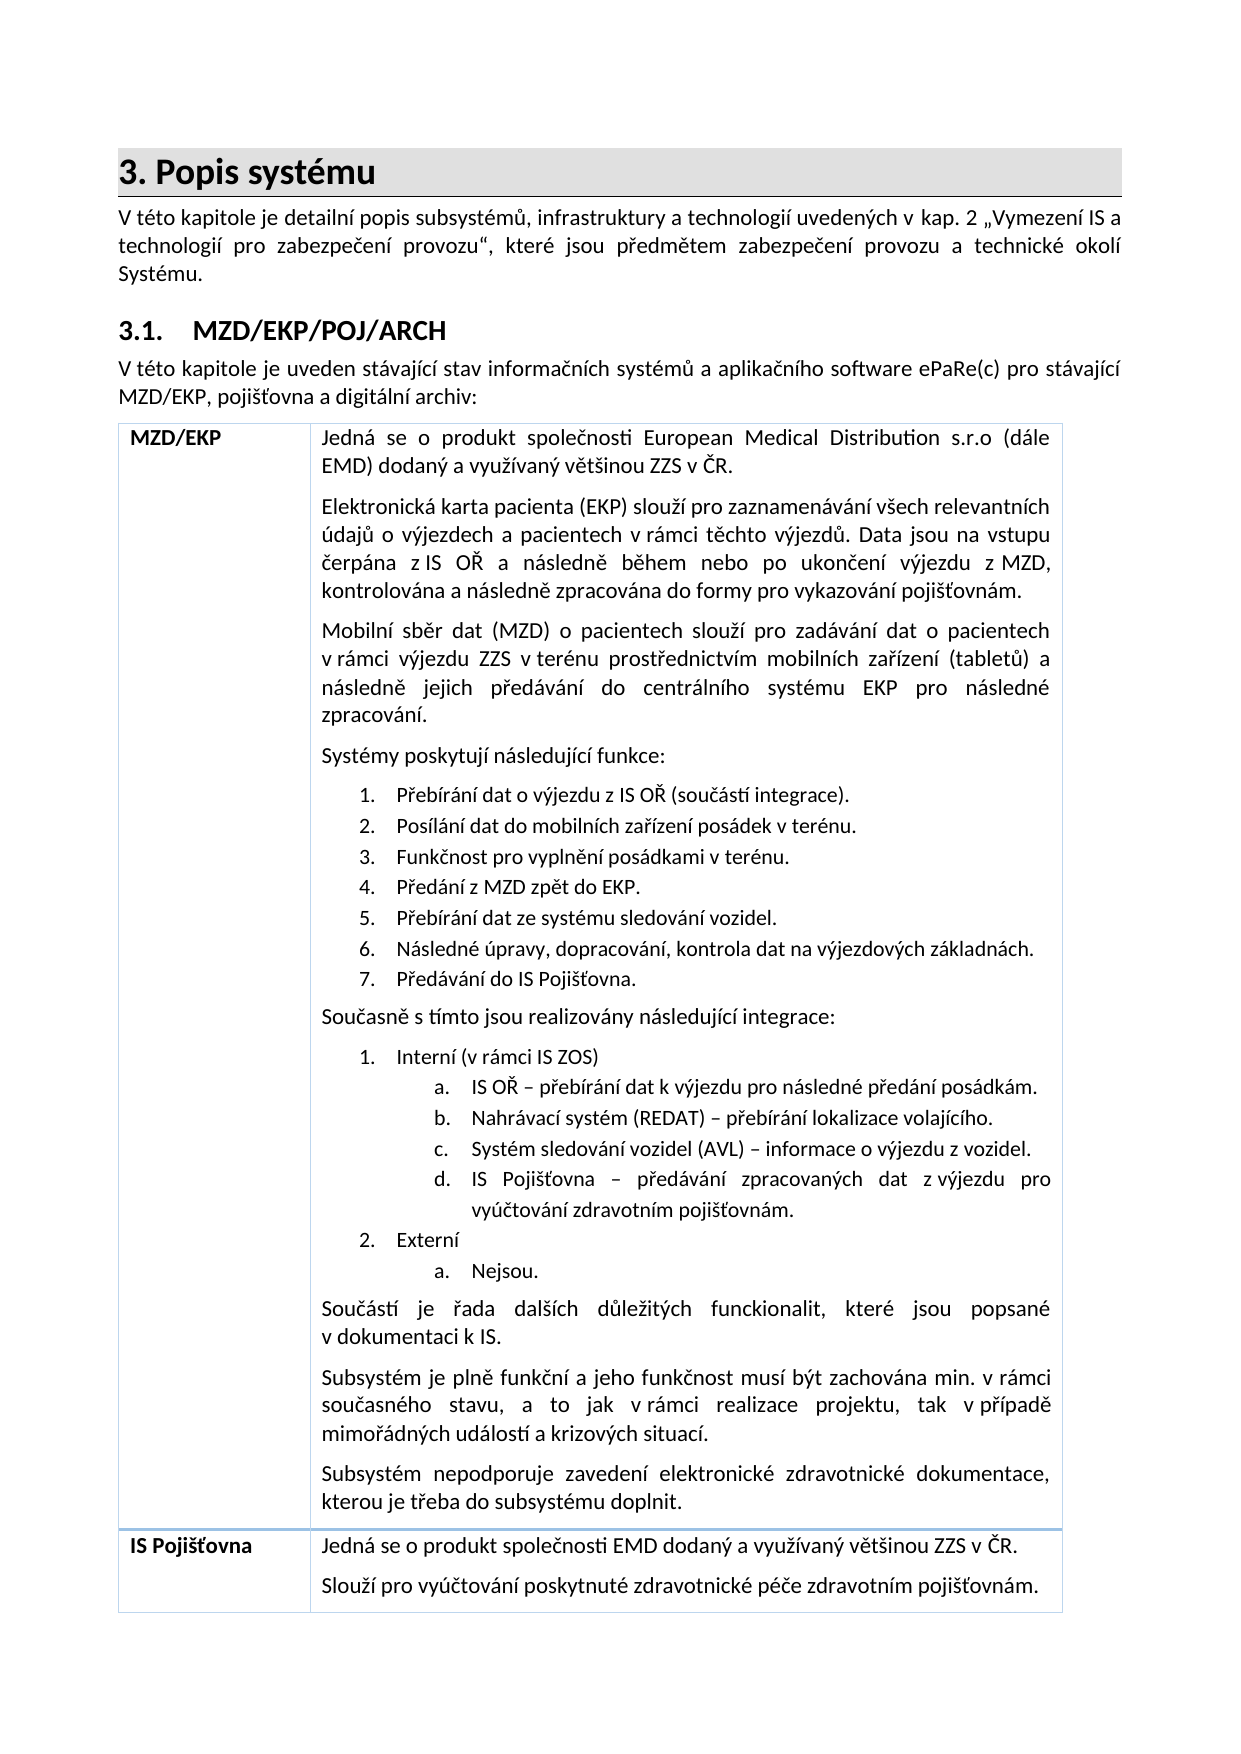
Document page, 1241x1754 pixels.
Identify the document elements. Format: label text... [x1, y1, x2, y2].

table_header MZD/EKP [119, 424, 310, 1528]
table_header Jedná se o produkt společnosti European Medical Distribution s.r.o (dále EMD) dodaný a využívaný většinou ZZS v ČR. Elektronická karta pacienta (EKP) slouží pro zaznamenávání všech relevantních údajů o výjezdech a pacientech v rámci těchto výjezdů. Data jsou na vstupu čerpána z IS OŘ a následně během nebo po ukončení výjezdu z MZD, kontrolována a následně zpracována do formy pro vykazování pojišťovnám. Mobilní sběr dat (MZD) o pacientech slouží pro zadávání dat o pacientech v rámci výjezdu ZZS v terénu prostřednictvím mobilních zařízení (tabletů) a následně jejich předávání do centrálního systému EKP pro následné zpracování. Systémy poskytují následující funkce: Přebírání dat o výjezdu z IS OŘ (součástí integrace). Posílání dat do mobilních zařízení posádek v terénu. Funkčnost pro vyplnění posádkami v terénu. Předání z MZD zpět do EKP. Přebírání dat ze systému sledování vozidel. Následné úpravy, dopracování, kontrola dat na výjezdových základnách. Předávání do IS Pojišťovna. Současně s tímto jsou realizovány následující integrace: Interní (v rámci IS ZOS) IS OŘ – přebírání dat k výjezdu pro následné předání posádkám. Nahrávací systém (REDAT) – přebírání lokalizace volajícího. Systém sledování vozidel (AVL) – informace o výjezdu z vozidel. IS Pojišťovna – předávání zpracovaných dat z výjezdu pro vyúčtování zdravotním pojišťovnám. Externí Nejsou. Součástí je řada dalších důležitých funckionalit, které jsou popsané v dokumentaci k IS. Subsystém je plně funkční a jeho funkčnost musí být zachována min. v rámci současného stavu, a to jak v rámci realizace projektu, tak v případě mimořádných událostí a krizových situací. Subsystém nepodporuje zavedení elektronické zdravotnické dokumentace, kterou je třeba do subsystému doplnit. [311, 424, 1062, 1528]
subtitle Popis systému [118, 148, 1122, 196]
text V této kapitole je uveden stávající stav informačních systémů a aplikačního software ePaRe(c) pro stávající MZD/EKP, pojišťovna a digitální archiv: [118, 354, 1122, 410]
subtitle MZD/EKP/POJ/ARCH [118, 312, 1122, 348]
table_cell IS Pojišťovna [119, 1531, 310, 1612]
text V této kapitole je detailní popis subsystémů, infrastruktury a technologií uvedených v kap. 2 „Vymezení IS a technologií pro zabezpečení provozu“, které jsou předmětem zabezpečení provozu a technické okolí Systému. [118, 203, 1122, 287]
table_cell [311, 1531, 1062, 1612]
